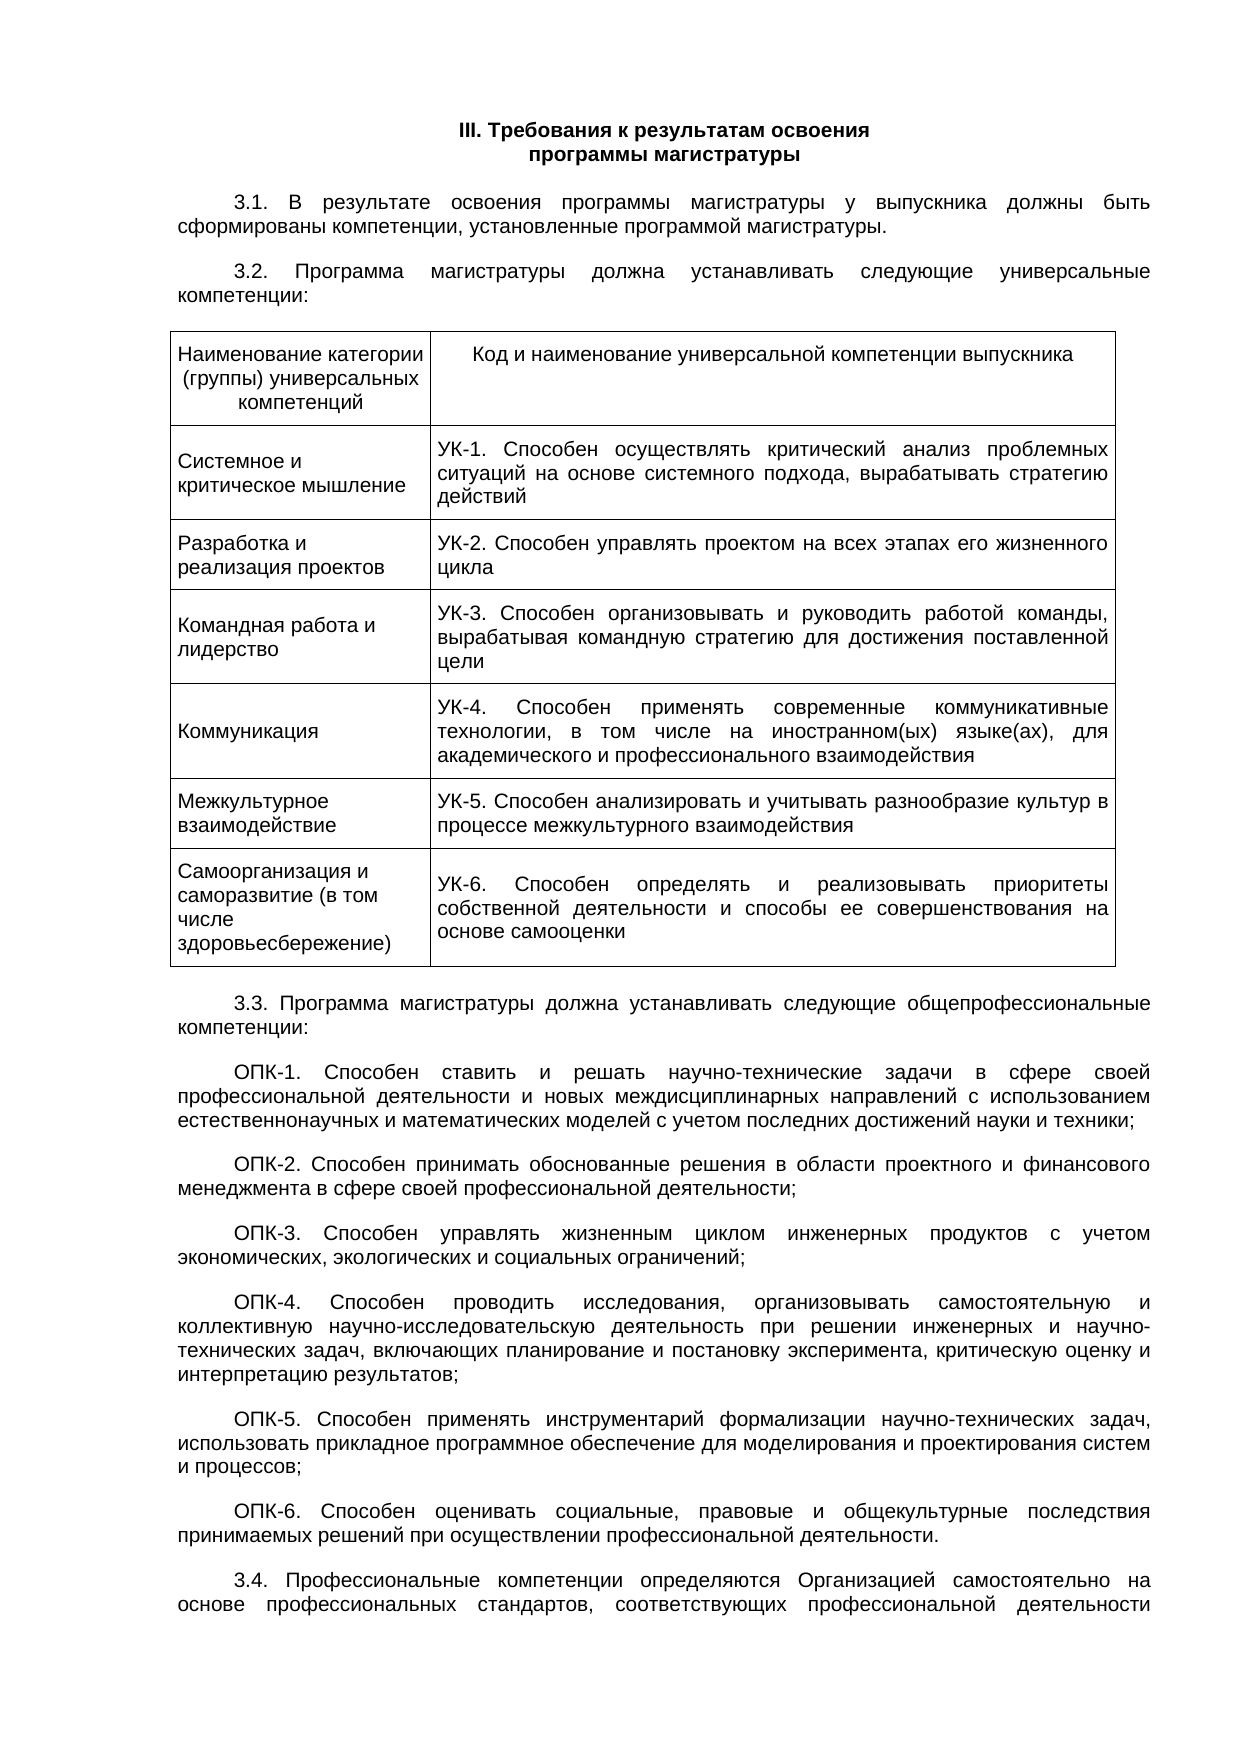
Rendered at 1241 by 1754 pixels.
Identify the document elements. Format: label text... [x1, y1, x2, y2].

text ОПК-5. Способен применять инструментарий формализации научно-технических задач, использовать прикладное программное обеспечение для моделирования и проектирования систем и процессов; [177, 1406, 1152, 1478]
table_cell Системное и критическое мышление [171, 426, 430, 519]
table_cell УК-1. Способен осуществлять критический анализ проблемных ситуаций на основе системного подхода, вырабатывать стратегию действий [431, 426, 1115, 519]
table_header Код и наименование универсальной компетенции выпускника [431, 332, 1115, 425]
title III. Требования к результатам освоения [177, 118, 1152, 142]
table_cell Коммуникация [171, 684, 430, 777]
table_cell Разработка и реализация проектов [171, 520, 430, 589]
text 3.1. В результате освоения программы магистратуры у выпускника должны быть сформированы компетенции, установленные программой магистратуры. [177, 190, 1152, 238]
table_cell Межкультурное взаимодействие [171, 779, 430, 848]
table_cell УК-2. Способен управлять проектом на всех этапах его жизненного цикла [431, 520, 1115, 589]
text ОПК-2. Способен принимать обоснованные решения в области проектного и финансового менеджмента в сфере своей профессиональной деятельности; [177, 1152, 1152, 1200]
table_cell УК-3. Способен организовывать и руководить работой команды, вырабатывая командную стратегию для достижения поставленной цели [431, 590, 1115, 683]
text ОПК-4. Способен проводить исследования, организовывать самостоятельную и коллективную научно-исследовательскую деятельность при решении инженерных и научно-технических задач, включающих планирование и постановку эксперимента, критическую оценку и интерпретацию результатов; [177, 1290, 1152, 1386]
table_cell Самоорганизация и саморазвитие (в том числе здоровьесбережение) [171, 849, 430, 966]
text ОПК-3. Способен управлять жизненным циклом инженерных продуктов с учетом экономических, экологических и социальных ограничений; [177, 1221, 1152, 1269]
text 3.3. Программа магистратуры должна устанавливать следующие общепрофессиональные компетенции: [177, 991, 1152, 1039]
text ОПК-6. Способен оценивать социальные, правовые и общекультурные последствия принимаемых решений при осуществлении профессиональной деятельности. [177, 1499, 1152, 1547]
table_cell УК-5. Способен анализировать и учитывать разнообразие культур в процессе межкультурного взаимодействия [431, 779, 1115, 848]
table_cell УК-6. Способен определять и реализовывать приоритеты собственной деятельности и способы ее совершенствования на основе самооценки [431, 849, 1115, 966]
table_header Наименование категории (группы) универсальных компетенций [171, 332, 430, 425]
table_cell Командная работа и лидерство [171, 590, 430, 683]
text ОПК-1. Способен ставить и решать научно-технические задачи в сфере своей профессиональной деятельности и новых междисциплинарных направлений с использованием естественнонаучных и математических моделей с учетом последних достижений науки и техники; [177, 1059, 1152, 1131]
title программы магистратуры [177, 142, 1152, 166]
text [177, 1568, 1152, 1616]
text 3.2. Программа магистратуры должна устанавливать следующие универсальные компетенции: [177, 259, 1152, 307]
table_cell УК-4. Способен применять современные коммуникативные технологии, в том числе на иностранном(ых) языке(ах), для академического и профессионального взаимодействия [431, 684, 1115, 777]
